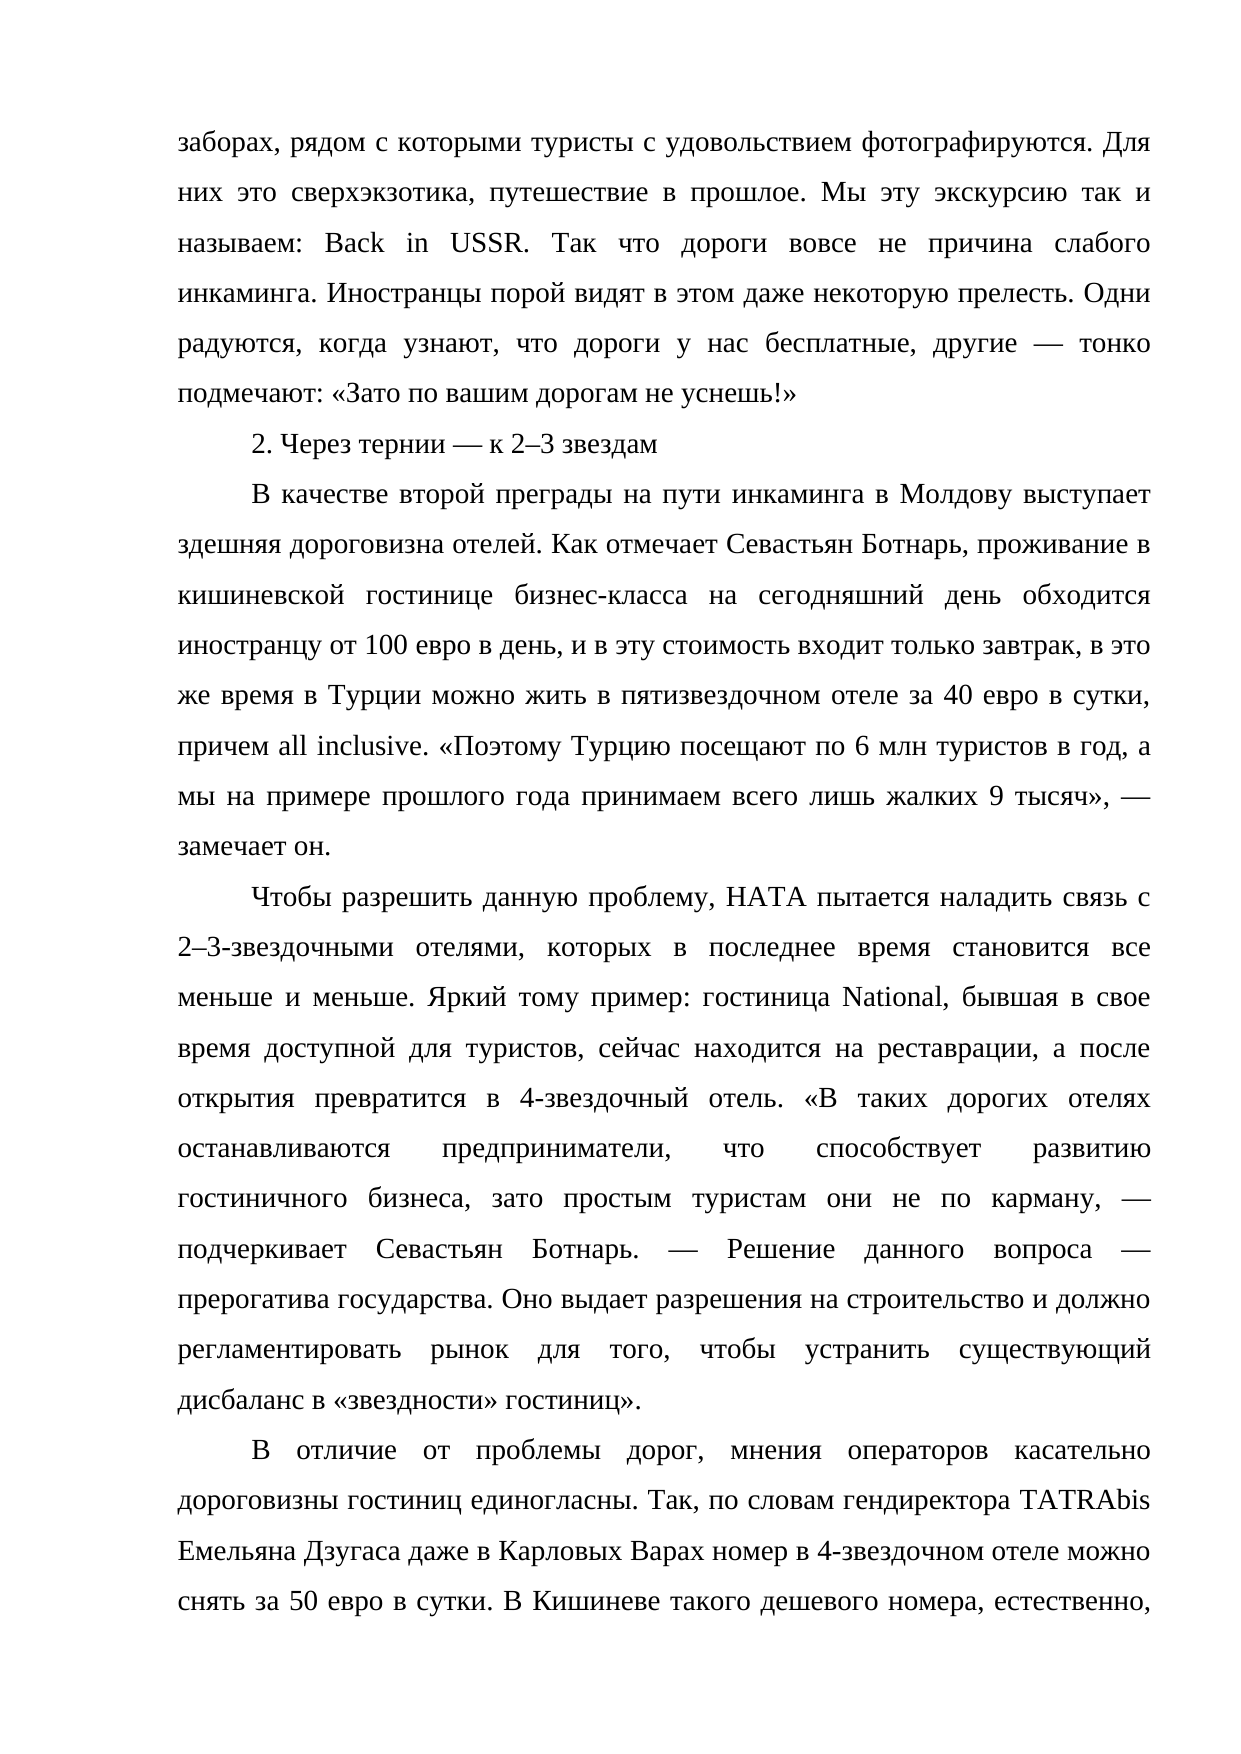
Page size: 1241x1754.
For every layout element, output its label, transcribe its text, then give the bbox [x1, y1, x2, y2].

text 2. Через тернии — к 2–3 звездам [177, 426, 1152, 459]
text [177, 124, 1152, 409]
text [177, 1432, 1152, 1617]
text Чтобы разрешить данную проблему, НАТА пытается наладить связь с 2–3-звездочными отелями, которых в последнее время становится все меньше и меньше. Яркий тому пример: гостиница National, бывшая в свое время доступной для туристов, сейчас находится на реставрации, а после открытия превратится в 4-звездочный отель. «В таких дорогих отелях останавливаются предприниматели, что способствует развитию гостиничного бизнеса, зато простым туристам они не по карману, — подчеркивает Севастьян Ботнарь. — Решение данного вопроса — прерогатива государства. Оно выдает разрешения на строительство и должно регламентировать рынок для того, чтобы устранить существующий дисбаланс в «звездности» гостиниц». [177, 879, 1152, 1415]
text В качестве второй преграды на пути инкаминга в Молдову выступает здешняя дороговизна отелей. Как отмечает Севастьян Ботнарь, проживание в кишиневской гостинице бизнес-класса на сегодняшний день обходится иностранцу от 100 евро в день, и в эту стоимость входит только завтрак, в это же время в Турции можно жить в пятизвездочном отеле за 40 евро в сутки, причем all inclusive. «Поэтому Турцию посещают по 6 млн туристов в год, а мы на примере прошлого года принимаем всего лишь жалких 9 тысяч», — замечает он. [177, 476, 1152, 862]
